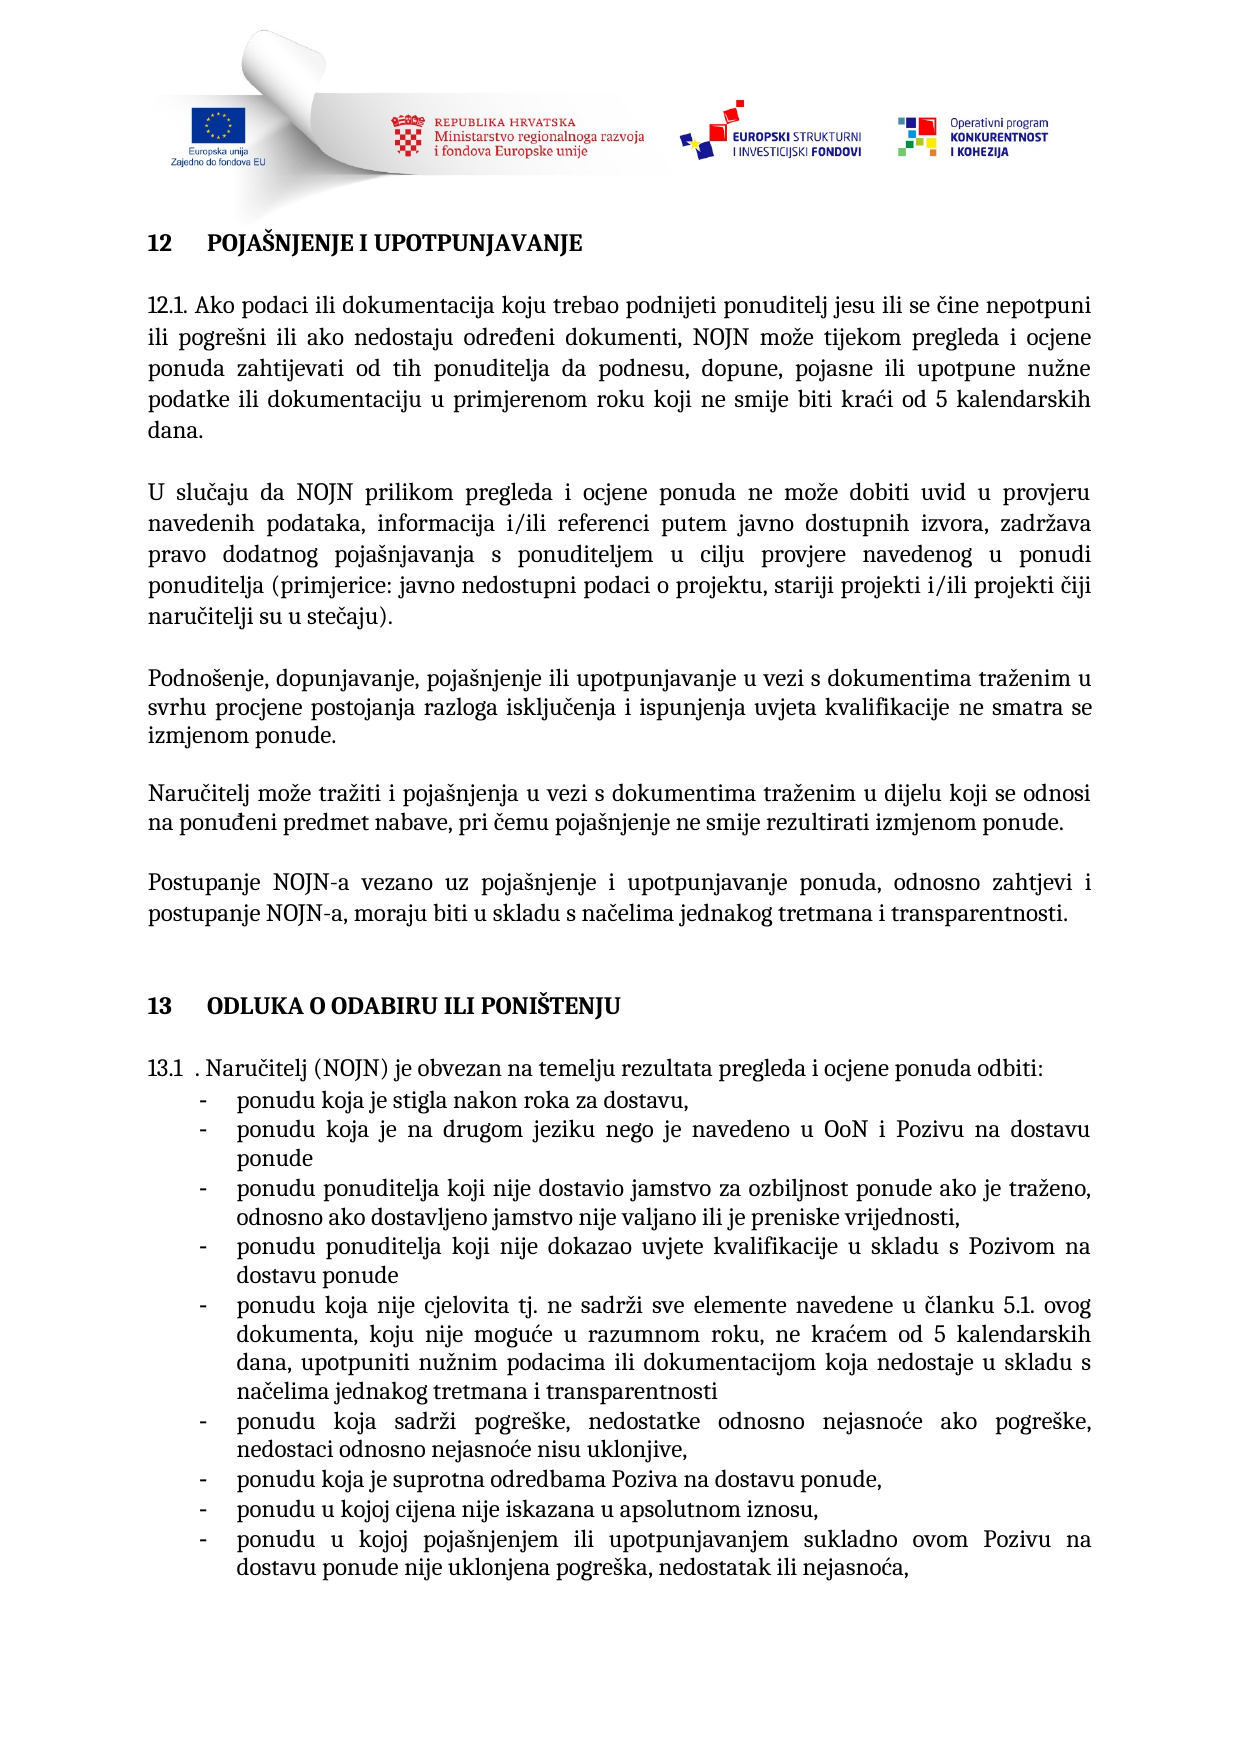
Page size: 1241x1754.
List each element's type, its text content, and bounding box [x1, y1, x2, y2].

text Postupanje NOJN-a vezano uz pojašnjenje i upotpunjavanje ponuda, odnosno zahtjevi i postupanje NOJN-a, moraju biti u skladu s načelima jednakog tretmana i transparentnosti. [148, 867, 1092, 927]
list ponudu koja nije cjelovita tj. ne sadrži sve elemente navedene u članku 5.1. ovog dokumenta, koju nije moguće u razumnom roku, ne kraćem od 5 kalendarskih dana, upotpuniti nužnim podacima ili dokumentacijom koja nedostaje u skladu s načelima jednakog tretmana i transparentnosti [199, 1290, 1092, 1406]
list ponudu koja je stigla nakon roka za dostavu, [199, 1085, 1092, 1114]
list POJAŠNJENJE I UPOTPUNJAVANJE [148, 230, 1092, 258]
list . Naručitelj (NOJN) je obvezan na temelju rezultata pregleda i ocjene ponuda odbiti: [148, 1054, 1092, 1082]
list ponudu koja sadrži pogreške, nedostatke odnosno nejasnoće ako pogreške, nedostaci odnosno nejasnoće nisu uklonjive, [199, 1406, 1092, 1464]
text U slučaju da NOJN prilikom pregleda i ocjene ponuda ne može dobiti uvid u provjeru navedenih podataka, informacija i/ili referenci putem javno dostupnih izvora, zadržava pravo dodatnog pojašnjavanja s ponuditeljem u cilju provjere navedenog u ponudi ponuditelja (primjerice: javno nedostupni podaci o projektu, stariji projekti i/ili projekti čiji naručitelji su u stečaju). [148, 478, 1092, 631]
text Podnošenje, dopunjavanje, pojašnjenje ili upotpunjavanje u vezi s dokumentima traženim u svrhu procjene postojanja razloga isključenja i ispunjenja uvjeta kvalifikacije ne smatra se izmjenom ponude. [148, 664, 1092, 750]
list ponudu koja je suprotna odredbama Poziva na dostavu ponude, [199, 1464, 1092, 1494]
list ponudu ponuditelja koji nije dostavio jamstvo za ozbiljnost ponude ako je traženo, odnosno ako dostavljeno jamstvo nije valjano ili je preniske vrijednosti, [199, 1173, 1092, 1231]
list ODLUKA O ODABIRU ILI PONIŠTENJU [148, 992, 1092, 1020]
list ponudu ponuditelja koji nije dokazao uvjete kvalifikacije u skladu s Pozivom na dostavu ponude [199, 1231, 1092, 1290]
list ponudu koja je na drugom jeziku nego je navedeno u OoN i Pozivu na dostavu ponude [199, 1114, 1092, 1173]
text Naručitelj može tražiti i pojašnjenja u vezi s dokumentima traženim u dijelu koji se odnosi na ponuđeni predmet nabave, pri čemu pojašnjenje ne smije rezultirati izmjenom ponude. [148, 779, 1092, 836]
picture [147, 29, 1093, 230]
list ponudu u kojoj cijena nije iskazana u apsolutnom iznosu, [199, 1494, 1092, 1523]
list ponudu u kojoj pojašnjenjem ili upotpunjavanjem sukladno ovom Pozivu na dostavu ponude nije uklonjena pogreška, nedostatak ili nejasnoća, [199, 1523, 1092, 1582]
text 12.1. Ako podaci ili dokumentacija koju trebao podnijeti ponuditelj jesu ili se čine nepotpuni ili pogrešni ili ako nedostaju određeni dokumenti, NOJN može tijekom pregleda i ocjene ponuda zahtijevati od tih ponuditelja da podnesu, dopune, pojasne ili upotpune nužne podatke ili dokumentaciju u primjerenom roku koji ne smije biti kraći od 5 kalendarskih dana. [148, 291, 1092, 444]
